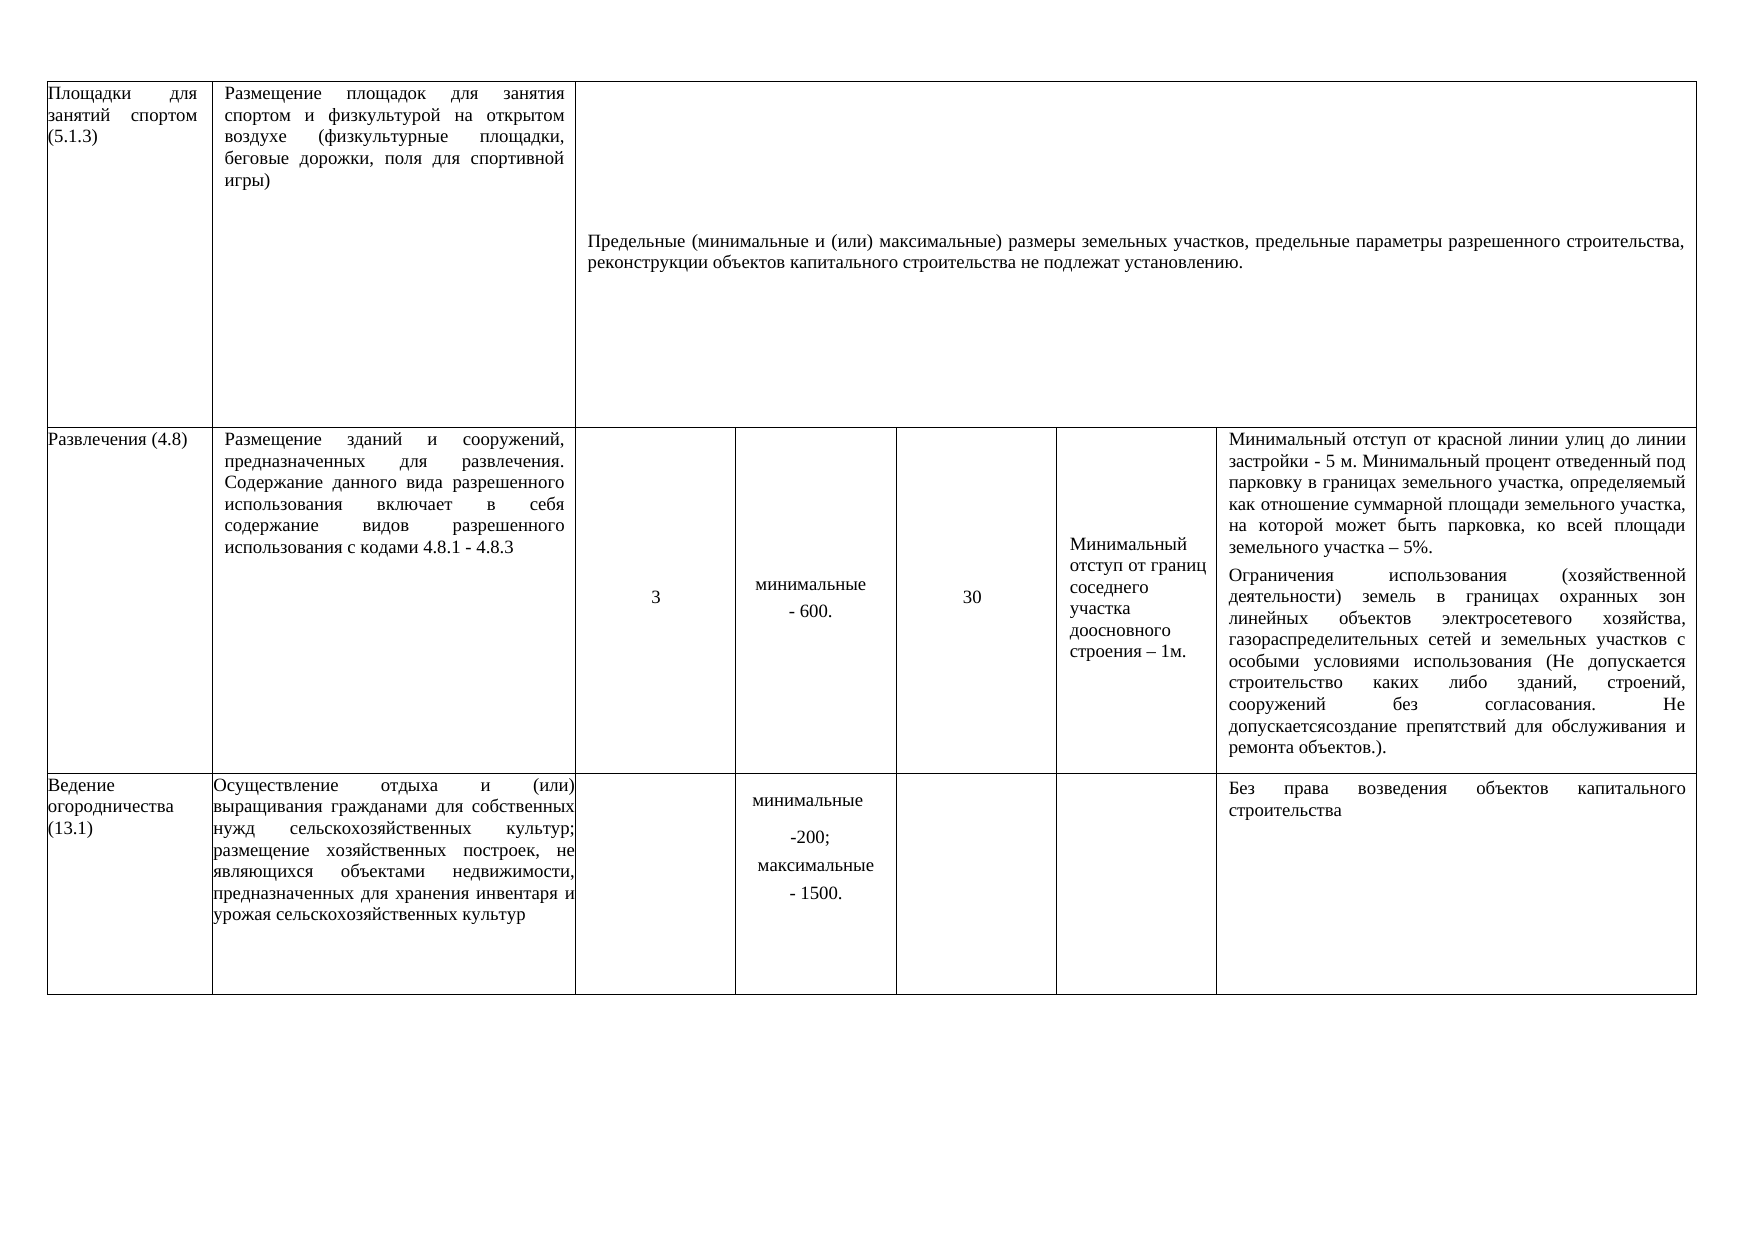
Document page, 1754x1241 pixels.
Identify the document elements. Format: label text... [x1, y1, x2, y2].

table_cell Минимальный отступ от красной линии улиц до линии застройки - 5 м. Минимальный процент отведенный под парковку в границах земельного участка, определяемый как отношение суммарной площади земельного участка, на которой может быть парковка, ко всей площади земельного участка – 5%. Ограничения использования (хозяйственной деятельности) земель в границах охранных зон линейных объектов электросетевого хозяйства, газораспределительных сетей и земельных участков с особыми условиями использования (Не допускается строительство каких либо зданий, строений, сооружений без согласования. Не допускаетсясоздание препятствий для обслуживания и ремонта объектов.). [1217, 428, 1696, 773]
table_cell Без права возведения объектов капитального строительства [1217, 774, 1696, 993]
table_cell 3 [576, 428, 735, 773]
table_cell Минимальный отступ от границ соседнего участка доосновного строения – 1м. [1057, 428, 1216, 773]
table_cell [1057, 774, 1216, 993]
table_cell [897, 774, 1056, 993]
table_cell минимальные -200; максимальные - 1500. [736, 774, 896, 993]
table_cell 30 [897, 428, 1056, 773]
table_cell Площадки для занятий спортом (5.1.3) [48, 82, 212, 427]
table_cell Ведение огородничества (13.1) [48, 774, 212, 993]
table_cell Размещение площадок для занятия спортом и физкультурой на открытом воздухе (физкультурные площадки, беговые дорожки, поля для спортивной игры) [213, 82, 575, 427]
table_cell Размещение зданий и сооружений, предназначенных для развлечения. Содержание данного вида разрешенного использования включает в себя содержание видов разрешенного использования с кодами 4.8.1 - 4.8.3 [213, 428, 575, 773]
table_cell Предельные (минимальные и (или) максимальные) размеры земельных участков, предельные параметры разрешенного строительства, реконструкции объектов капитального строительства не подлежат установлению. [576, 82, 1696, 427]
table_cell [576, 774, 735, 993]
table_cell Осуществление отдыха и (или) выращивания гражданами для собственных нужд сельскохозяйственных культур; размещение хозяйственных построек, не являющихся объектами недвижимости, предназначенных для хранения инвентаря и урожая сельскохозяйственных культур [213, 774, 575, 993]
table_cell Развлечения (4.8) [48, 428, 212, 773]
table_cell минимальные - 600. [736, 428, 896, 773]
